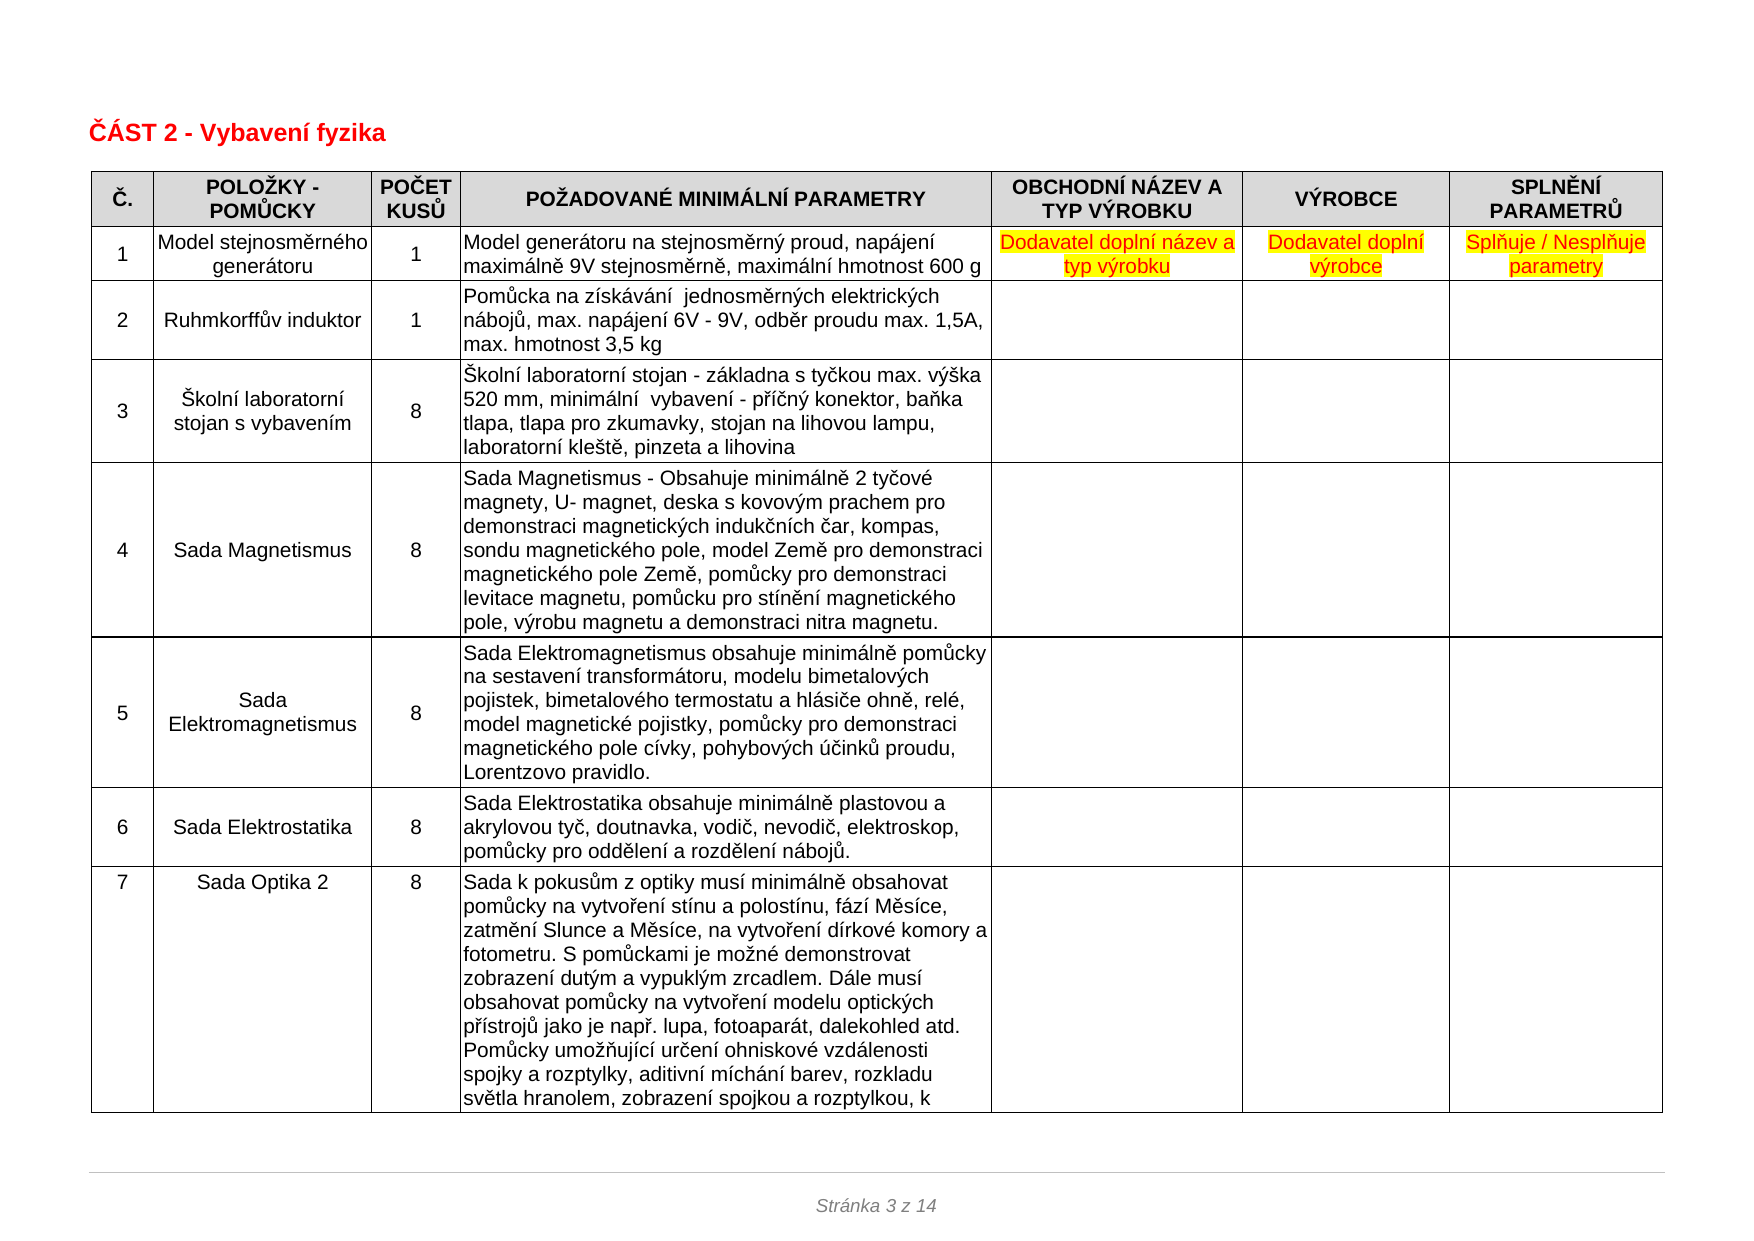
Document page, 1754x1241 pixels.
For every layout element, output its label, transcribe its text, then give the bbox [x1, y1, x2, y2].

table_cell 5 [92, 638, 153, 787]
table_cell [461, 867, 991, 1112]
table_cell 1 [372, 227, 460, 280]
table_cell Sada Magnetismus - Obsahuje minimálně 2 tyčové magnety, U- magnet, deska s kovovým prachem pro demonstraci magnetických indukčních čar, kompas, sondu magnetického pole, model Země pro demonstraci magnetického pole Země, pomůcky pro demonstraci levitace magnetu, pomůcku pro stínění magnetického pole, výrobu magnetu a demonstraci nitra magnetu. [461, 463, 991, 636]
table_cell Sada Magnetismus [154, 463, 371, 636]
table_cell 3 [92, 360, 153, 462]
table_cell [992, 867, 1242, 1112]
table_cell 2 [92, 281, 153, 359]
table_cell Sada Elektromagnetismus obsahuje minimálně pomůcky na sestavení transformátoru, modelu bimetalových pojistek, bimetalového termostatu a hlásiče ohně, relé, model magnetické pojistky, pomůcky pro demonstraci magnetického pole cívky, pohybových účinků proudu, Lorentzovo pravidlo. [461, 638, 991, 787]
table_cell [1450, 867, 1662, 1112]
table_cell Model generátoru na stejnosměrný proud, napájení maximálně 9V stejnosměrně, maximální hmotnost 600 g [461, 227, 991, 280]
table_cell [1243, 788, 1449, 866]
table_cell Sada Optika 2 [154, 867, 371, 1112]
table_header OBCHODNÍ NÁZEV A TYP VÝROBKU [992, 172, 1242, 226]
text ČÁST 2 - Vybavení fyzika [89, 118, 1665, 147]
table_cell Sada Elektrostatika [154, 788, 371, 866]
table_cell [992, 463, 1242, 636]
table_cell [1243, 463, 1449, 636]
table_cell [1450, 463, 1662, 636]
table_cell [992, 281, 1242, 359]
table_cell 8 [372, 638, 460, 787]
table_header SPLNĚNÍ PARAMETRŮ [1450, 172, 1662, 226]
table_cell 8 [372, 788, 460, 866]
table_cell Ruhmkorffův induktor [154, 281, 371, 359]
table_cell 8 [372, 867, 460, 1112]
table_cell 1 [372, 281, 460, 359]
table_cell 1 [92, 227, 153, 280]
table_cell Splňuje / Nesplňuje parametry [1450, 227, 1662, 280]
table_cell 7 [92, 867, 153, 1112]
table_header VÝROBCE [1243, 172, 1449, 226]
table_cell Sada Elektrostatika obsahuje minimálně plastovou a akrylovou tyč, doutnavka, vodič, nevodič, elektroskop, pomůcky pro oddělení a rozdělení nábojů. [461, 788, 991, 866]
table_cell Model stejnosměrného generátoru [154, 227, 371, 280]
table_cell Školní laboratorní stojan - základna s tyčkou max. výška 520 mm, minimální vybavení - příčný konektor, baňka tlapa, tlapa pro zkumavky, stojan na lihovou lampu, laboratorní kleště, pinzeta a lihovina [461, 360, 991, 462]
table_cell Školní laboratorní stojan s vybavením [154, 360, 371, 462]
table_header POŽADOVANÉ MINIMÁLNÍ PARAMETRY [461, 172, 991, 226]
table_cell [1243, 360, 1449, 462]
table_cell Dodavatel doplní výrobce [1243, 227, 1449, 280]
table_header Č. [92, 172, 153, 226]
table_cell [992, 360, 1242, 462]
table_cell [992, 788, 1242, 866]
table_cell Pomůcka na získávání jednosměrných elektrických nábojů, max. napájení 6V - 9V, odběr proudu max. 1,5A, max. hmotnost 3,5 kg [461, 281, 991, 359]
table_cell [1243, 638, 1449, 787]
table_cell 8 [372, 463, 460, 636]
table_header POLOŽKY - POMŮCKY [154, 172, 371, 226]
table_cell 4 [92, 463, 153, 636]
table_header POČET KUSŮ [372, 172, 460, 226]
table_cell [992, 638, 1242, 787]
table_cell [1243, 867, 1449, 1112]
table_cell Sada Elektromagnetismus [154, 638, 371, 787]
table_cell 6 [92, 788, 153, 866]
table_cell [1450, 360, 1662, 462]
table_cell Dodavatel doplní název a typ výrobku [992, 227, 1242, 280]
table_cell [1450, 788, 1662, 866]
table_cell [1450, 281, 1662, 359]
table_cell [1243, 281, 1449, 359]
table_cell [1450, 638, 1662, 787]
table_cell 8 [372, 360, 460, 462]
